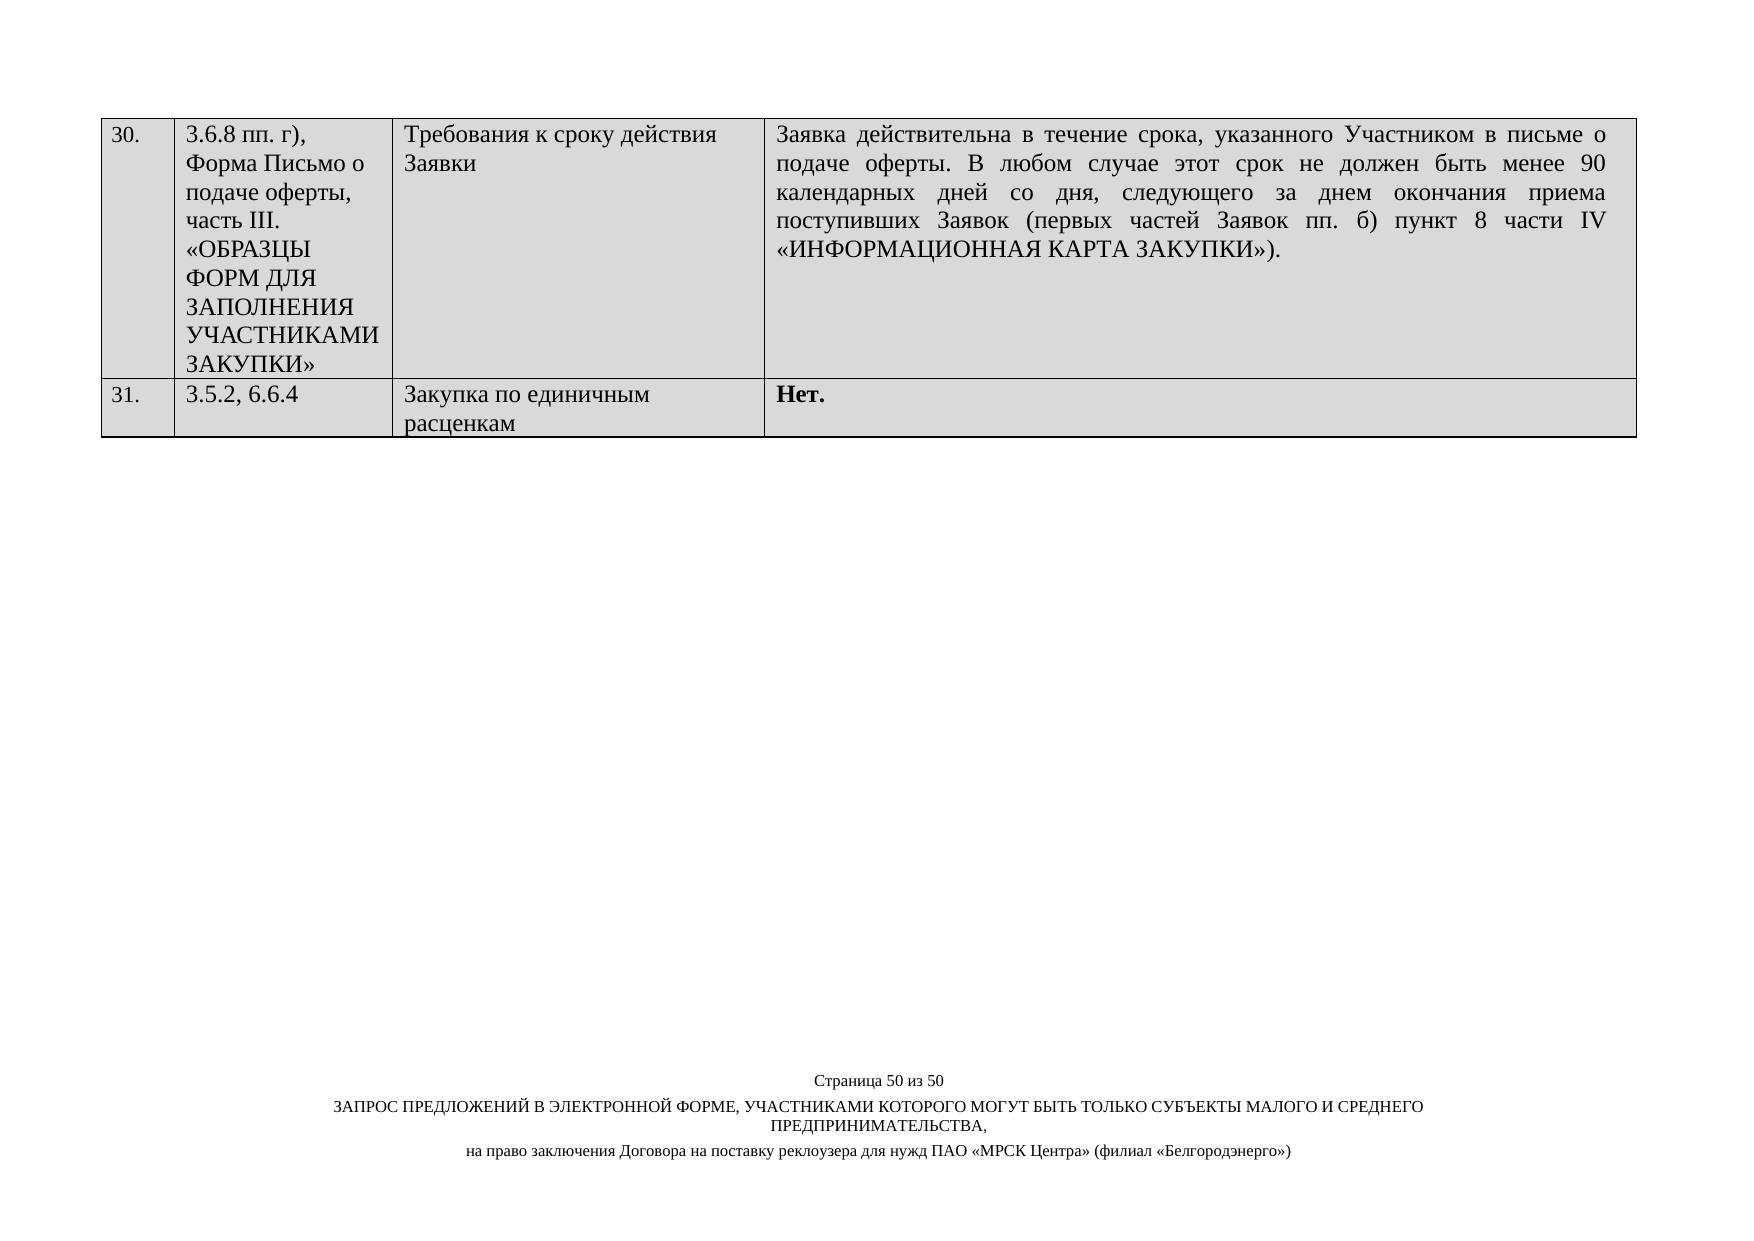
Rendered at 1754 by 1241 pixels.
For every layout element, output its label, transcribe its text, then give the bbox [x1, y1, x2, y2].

table_cell [102, 379, 174, 436]
table_cell Заявка действительна в течение срока, указанного Участником в письме о подаче оферты. В любом случае этот срок не должен быть менее 90 календарных дней со дня, следующего за днем окончания приема поступивших Заявок (первых частей Заявок пп. б) пункт 8 части IV «ИНФОРМАЦИОННАЯ КАРТА ЗАКУПКИ»). [765, 119, 1636, 378]
table_cell Закупка по единичным расценкам [393, 379, 764, 436]
table_cell 3.5.2, 6.6.4 [175, 379, 392, 436]
table_cell Требования к сроку действия Заявки [393, 119, 764, 378]
table_cell Нет. [765, 379, 1636, 436]
table_cell 3.6.8 пп. г), Форма Письмо о подаче оферты, часть III. «ОБРАЗЦЫ ФОРМ ДЛЯ ЗАПОЛНЕНИЯ УЧАСТНИКАМИ ЗАКУПКИ» [175, 119, 392, 378]
table_cell [102, 119, 174, 378]
